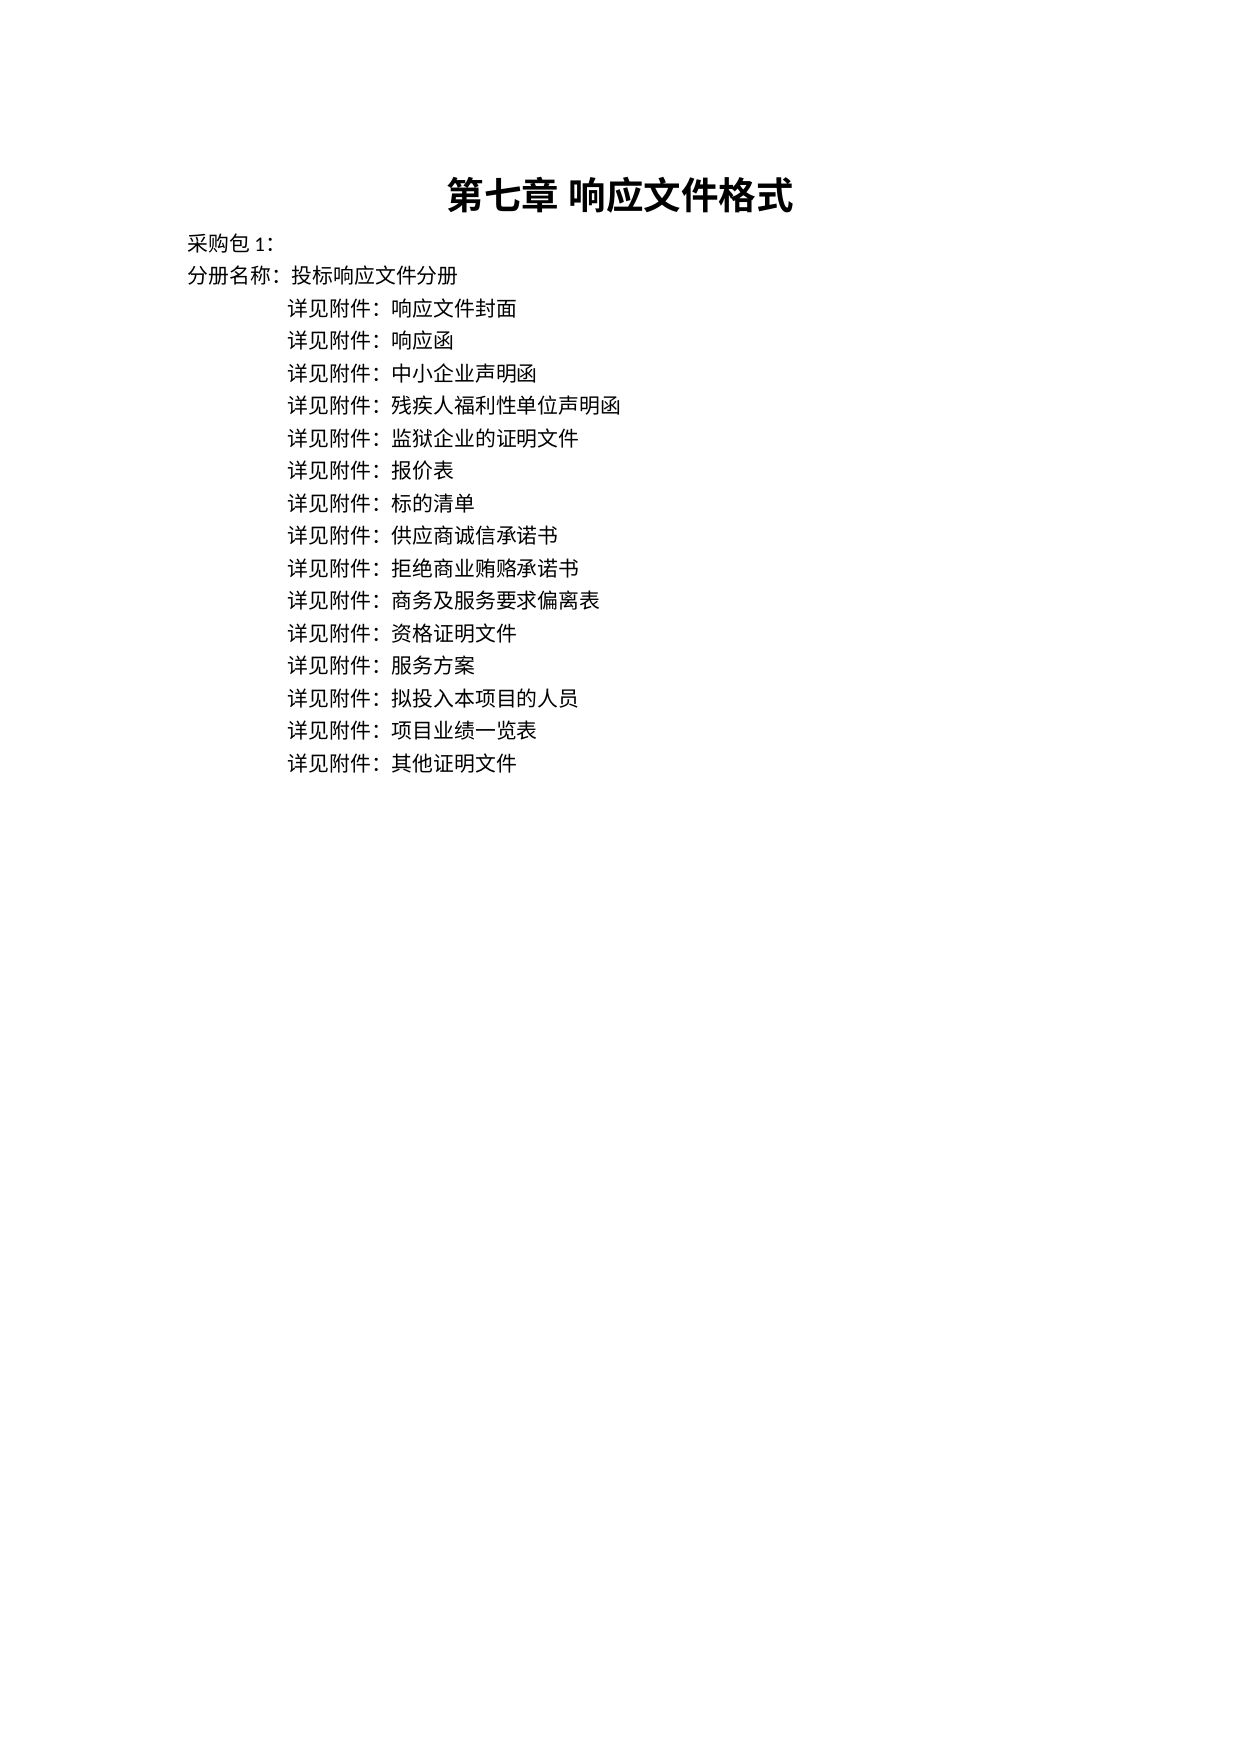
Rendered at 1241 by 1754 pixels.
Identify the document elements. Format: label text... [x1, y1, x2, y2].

text 分册名称：投标响应文件分册 [187, 259, 1053, 292]
text 详见附件：残疾人福利性单位声明函 [187, 389, 1053, 422]
text 详见附件：项目业绩一览表 [187, 714, 1053, 747]
text 采购包1： [187, 227, 1053, 259]
text 详见附件：报价表 [187, 454, 1053, 487]
text 详见附件：中小企业声明函 [187, 357, 1053, 389]
text 详见附件：商务及服务要求偏离表 [187, 584, 1053, 617]
text 详见附件：监狱企业的证明文件 [187, 422, 1053, 454]
text 详见附件：供应商诚信承诺书 [187, 519, 1053, 552]
text 详见附件：其他证明文件 [187, 747, 1053, 779]
text 详见附件：拟投入本项目的人员 [187, 682, 1053, 714]
text 详见附件：响应函 [187, 324, 1053, 357]
text 详见附件：服务方案 [187, 649, 1053, 682]
text 详见附件：拒绝商业贿赂承诺书 [187, 552, 1053, 584]
text 详见附件：标的清单 [187, 487, 1053, 519]
text 详见附件：资格证明文件 [187, 617, 1053, 649]
text 第七章 响应文件格式 [187, 162, 1053, 227]
text 详见附件：响应文件封面 [187, 292, 1053, 324]
